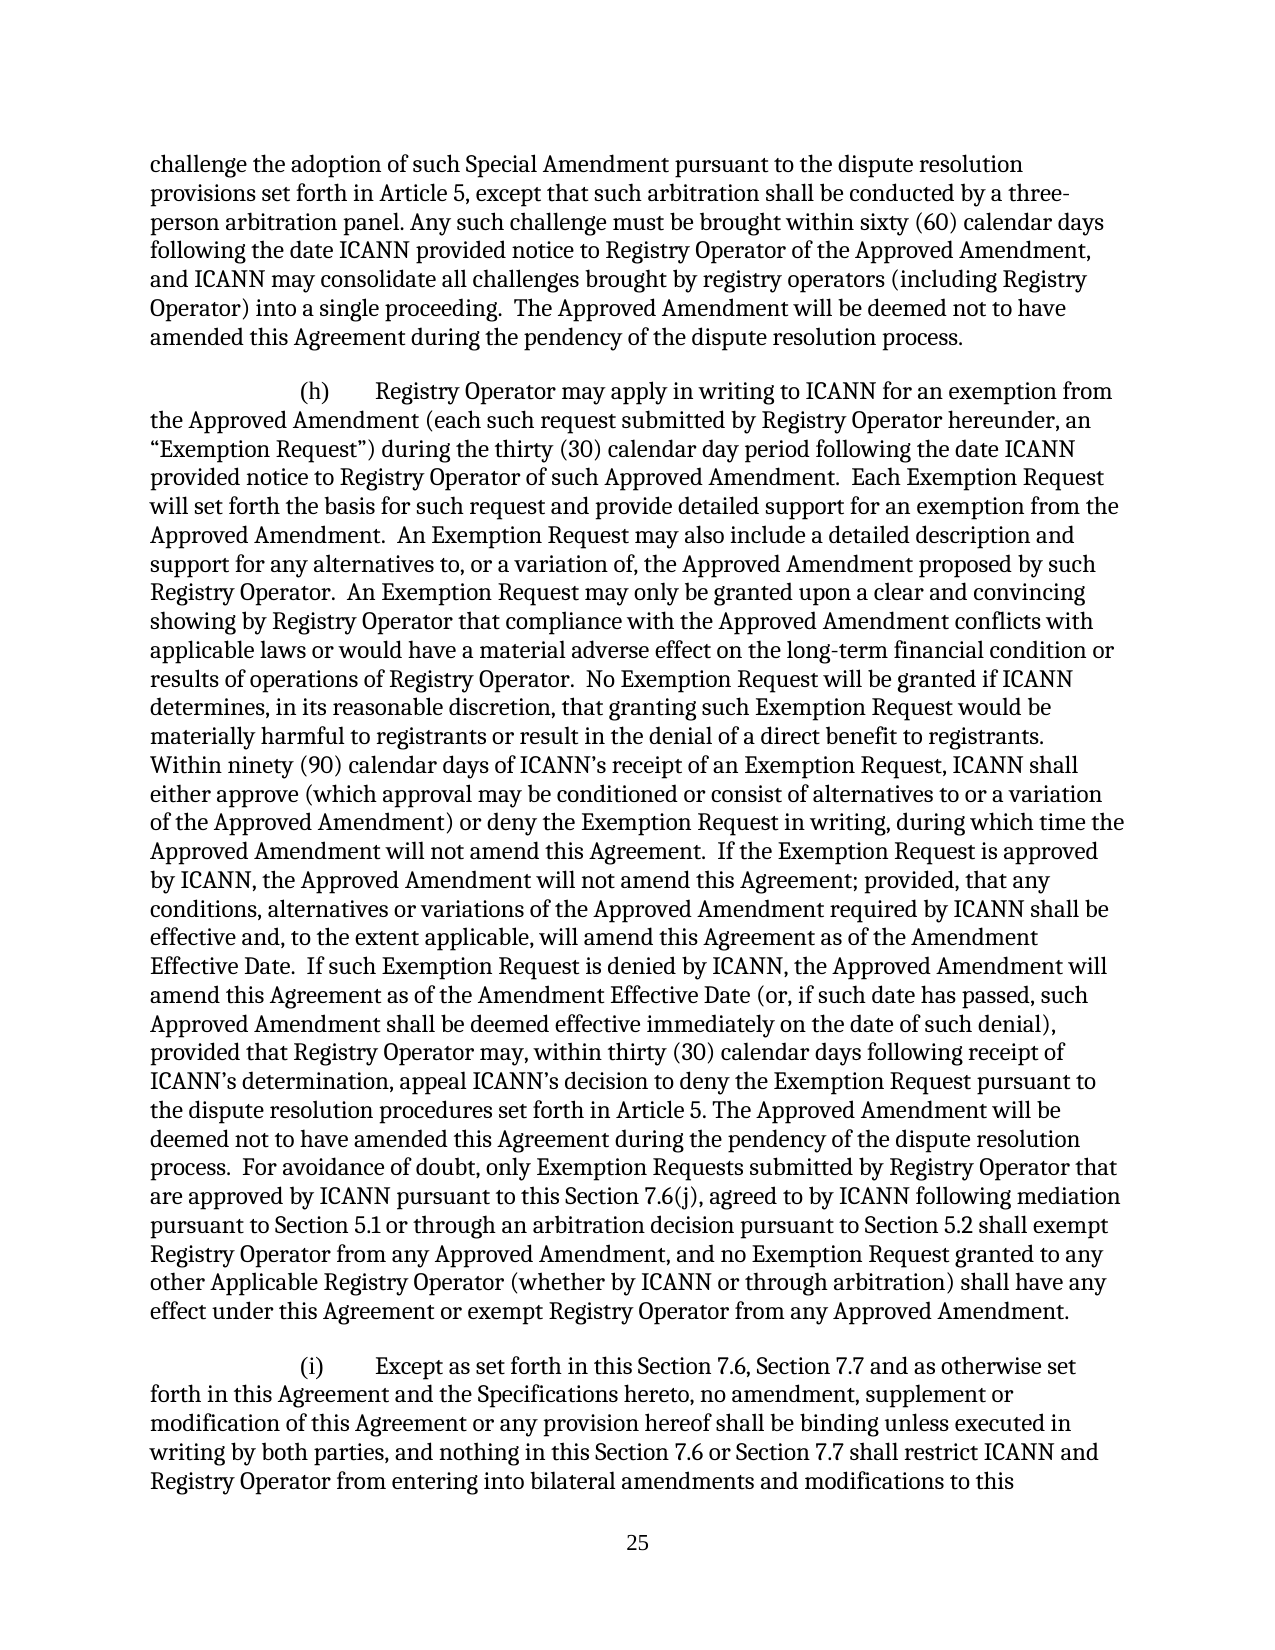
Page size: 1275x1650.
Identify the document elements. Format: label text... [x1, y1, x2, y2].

list Registry Operator may apply in writing to ICANN for an exemption from the Approved Amendment (each such request submitted by Registry Operator hereunder, an “Exemption Request”) during the thirty (30) calendar day period following the date ICANN provided notice to Registry Operator of such Approved Amendment. Each Exemption Request will set forth the basis for such request and provide detailed support for an exemption from the Approved Amendment. An Exemption Request may also include a detailed description and support for any alternatives to, or a variation of, the Approved Amendment proposed by such Registry Operator. An Exemption Request may only be granted upon a clear and convincing showing by Registry Operator that compliance with the Approved Amendment conflicts with applicable laws or would have a material adverse effect on the long-term financial condition or results of operations of Registry Operator. No Exemption Request will be granted if ICANN determines, in its reasonable discretion, that granting such Exemption Request would be materially harmful to registrants or result in the denial of a direct benefit to registrants. Within ninety (90) calendar days of ICANN’s receipt of an Exemption Request, ICANN shall either approve (which approval may be conditioned or consist of alternatives to or a variation of the Approved Amendment) or deny the Exemption Request in writing, during which time the Approved Amendment will not amend this Agreement. If the Exemption Request is approved by ICANN, the Approved Amendment will not amend this Agreement; provided, that any conditions, alternatives or variations of the Approved Amendment required by ICANN shall be effective and, to the extent applicable, will amend this Agreement as of the Amendment Effective Date. If such Exemption Request is denied by ICANN, the Approved Amendment will amend this Agreement as of the Amendment Effective Date (or, if such date has passed, such Approved Amendment shall be deemed effective immediately on the date of such denial), provided that Registry Operator may, within thirty (30) calendar days following receipt of ICANN’s determination, appeal ICANN’s decision to deny the Exemption Request pursuant to the dispute resolution procedures set forth in Article 5. The Approved Amendment will be deemed not to have amended this Agreement during the pendency of the dispute resolution process. For avoidance of doubt, only Exemption Requests submitted by Registry Operator that are approved by ICANN pursuant to this Section 7.6(j), agreed to by ICANN following mediation pursuant to Section 5.1 or through an arbitration decision pursuant to Section 5.2 shall exempt Registry Operator from any Approved Amendment, and no Exemption Request granted to any other Applicable Registry Operator (whether by ICANN or through arbitration) shall have any effect under this Agreement or exempt Registry Operator from any Approved Amendment. [150, 376, 1125, 1326]
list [150, 1351, 1125, 1495]
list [150, 150, 1125, 351]
